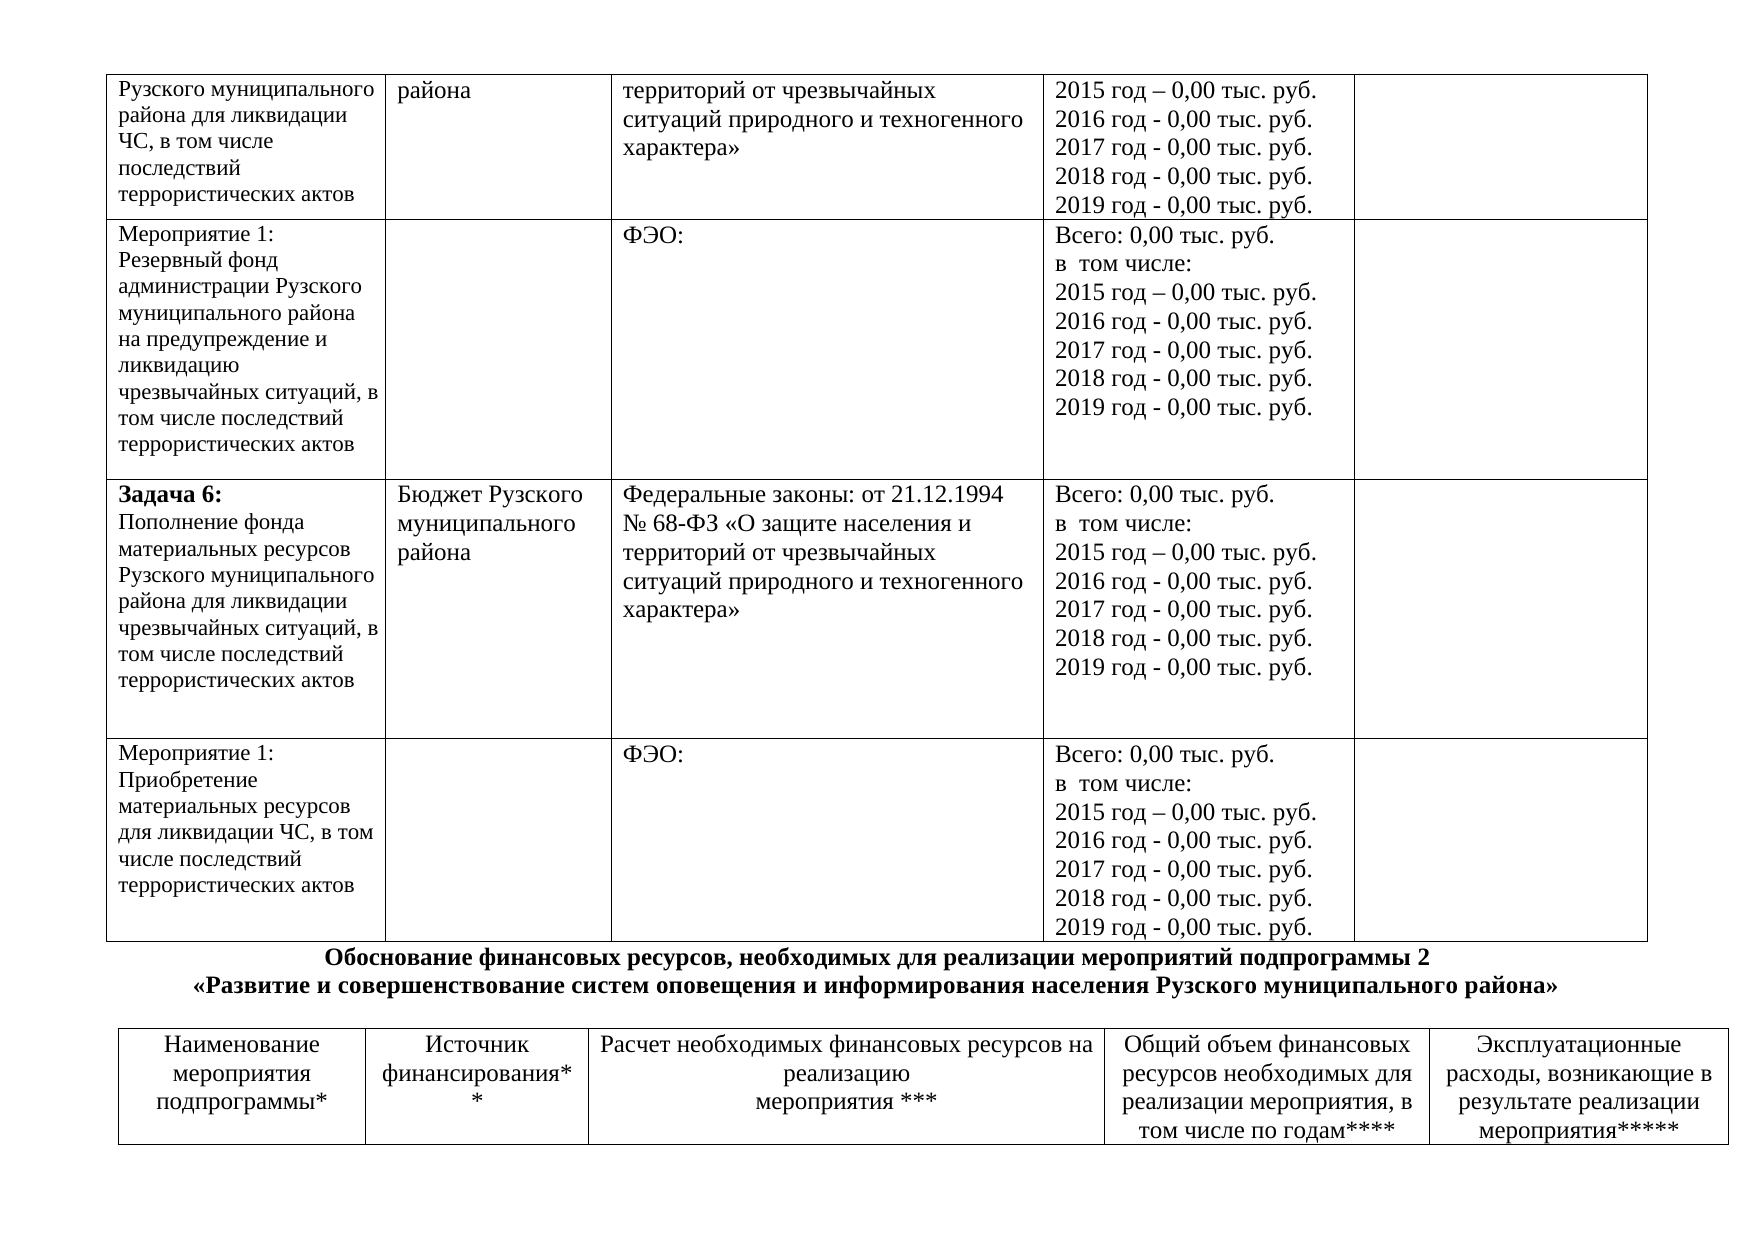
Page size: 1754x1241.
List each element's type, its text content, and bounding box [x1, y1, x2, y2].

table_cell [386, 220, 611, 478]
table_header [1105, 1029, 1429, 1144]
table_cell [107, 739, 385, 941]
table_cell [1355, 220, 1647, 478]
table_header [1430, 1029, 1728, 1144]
text Обоснование финансовых ресурсов, необходимых для реализации мероприятий подпрограммы 2 [118, 942, 1636, 970]
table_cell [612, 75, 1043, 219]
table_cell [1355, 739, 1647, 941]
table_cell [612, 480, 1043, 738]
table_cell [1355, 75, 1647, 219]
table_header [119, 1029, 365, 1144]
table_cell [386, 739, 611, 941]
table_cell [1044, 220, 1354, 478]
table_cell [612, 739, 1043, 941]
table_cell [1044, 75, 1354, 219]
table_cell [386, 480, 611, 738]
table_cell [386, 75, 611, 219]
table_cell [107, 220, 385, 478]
text «Развитие и совершенствование систем оповещения и информирования населения Рузского муниципального района» [118, 970, 1636, 999]
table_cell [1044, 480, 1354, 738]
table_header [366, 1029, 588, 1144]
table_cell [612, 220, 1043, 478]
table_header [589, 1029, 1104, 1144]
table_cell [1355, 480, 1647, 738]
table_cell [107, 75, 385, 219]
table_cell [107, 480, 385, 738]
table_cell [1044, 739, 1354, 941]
